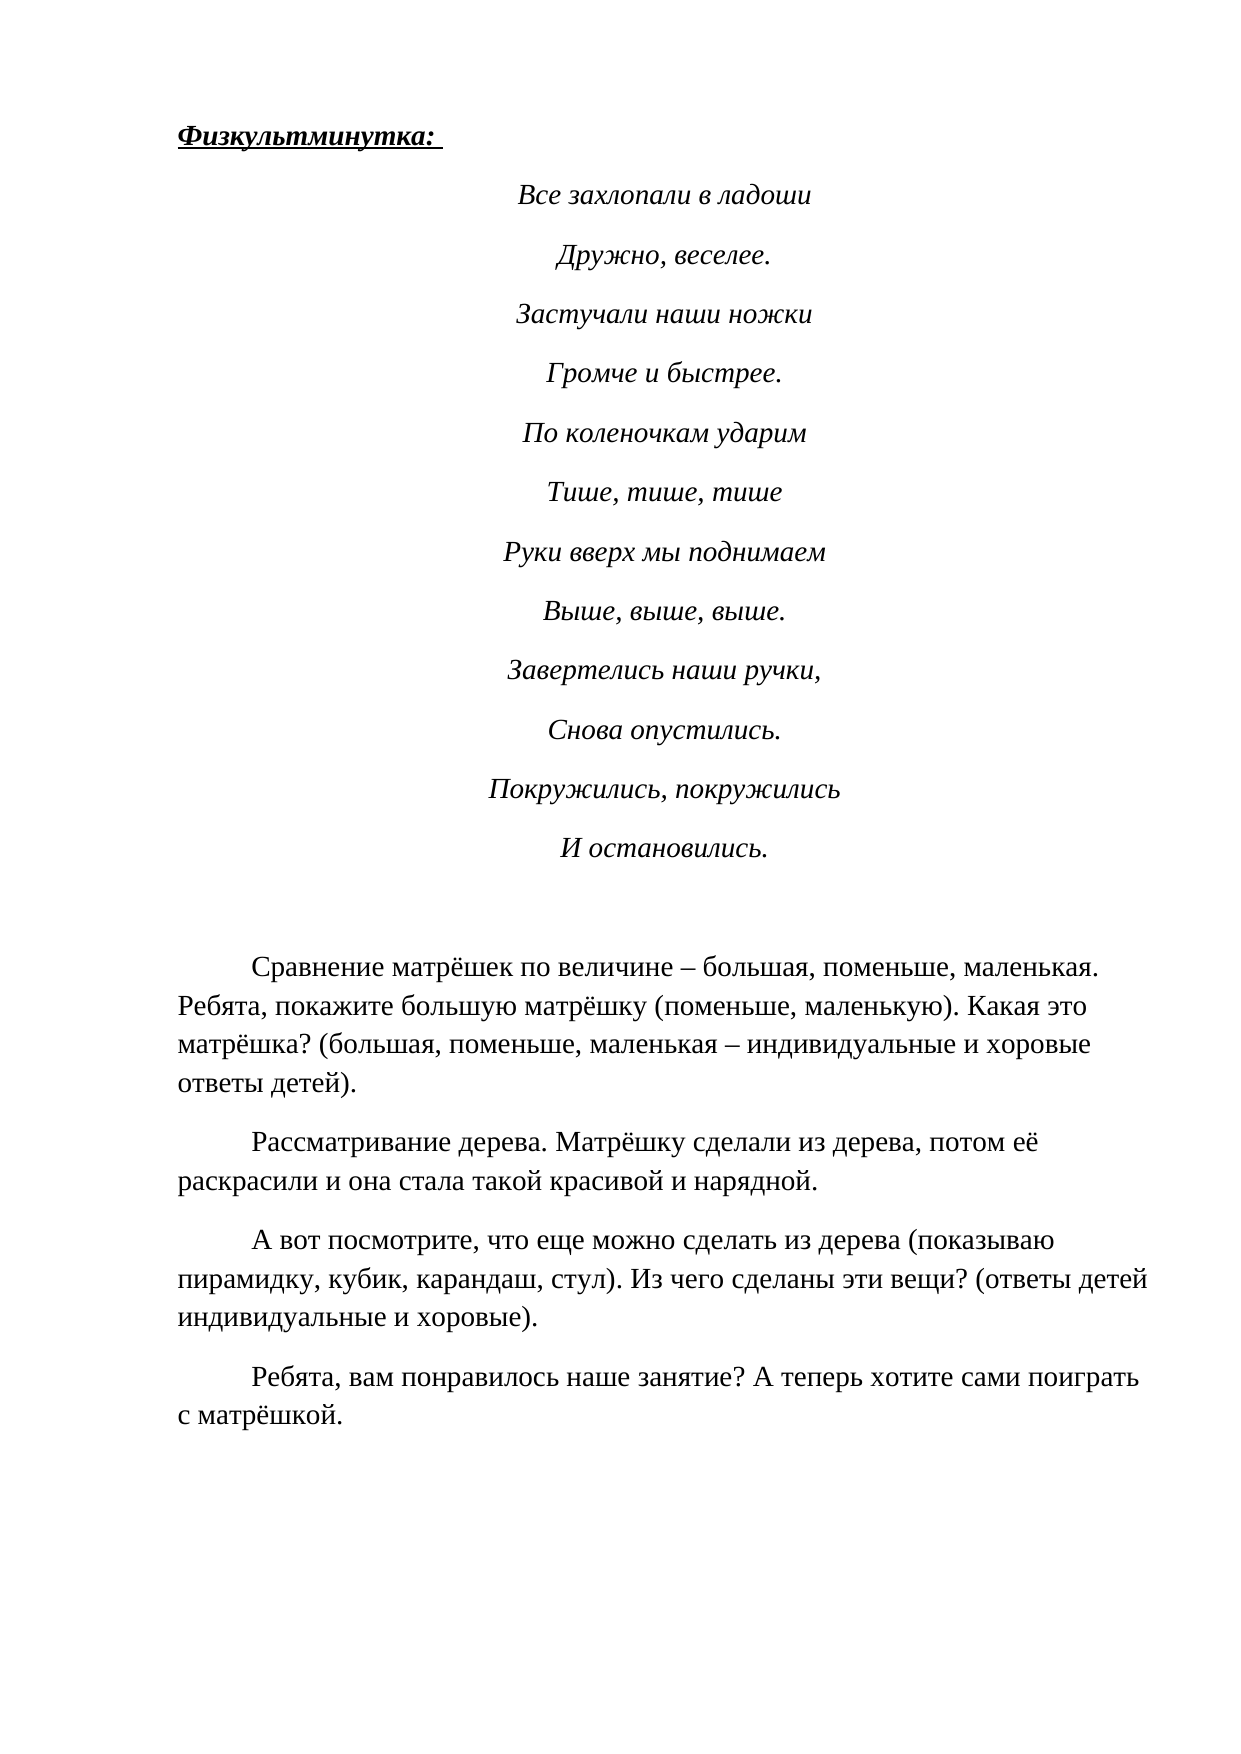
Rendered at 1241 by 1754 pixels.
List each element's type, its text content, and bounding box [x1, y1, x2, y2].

text Ребята, вам понравилось наше занятие? А теперь хотите сами поиграть с матрёшкой. [177, 1359, 1152, 1431]
text Тише, тише, тише [177, 474, 1152, 508]
text Застучали наши ножки [177, 296, 1152, 330]
text По коленочкам ударим [177, 415, 1152, 448]
text Снова опустились. [177, 712, 1152, 745]
text Завертелись наши ручки, [177, 652, 1152, 686]
text Все захлопали в ладоши [177, 177, 1152, 211]
text Покружились, покружились [177, 771, 1152, 805]
text Руки вверх мы поднимаем [177, 534, 1152, 567]
text И остановились. [177, 831, 1152, 864]
text Выше, выше, выше. [177, 593, 1152, 627]
text А вот посмотрите, что еще можно сделать из дерева (показываю пирамидку, кубик, карандаш, стул). Из чего сделаны эти вещи? (ответы детей индивидуальные и хоровые). [177, 1222, 1152, 1333]
text Рассматривание дерева. Матрёшку сделали из дерева, потом её раскрасили и она стала такой красивой и нарядной. [177, 1124, 1152, 1196]
text Громче и быстрее. [177, 356, 1152, 389]
text Физкультминутка: [177, 118, 1152, 152]
text Дружно, веселее. [177, 237, 1152, 270]
text Сравнение матрёшек по величине – большая, поменьше, маленькая. Ребята, покажите большую матрёшку (поменьше, маленькую). Какая это матрёшка? (большая, поменьше, маленькая – индивидуальные и хоровые ответы детей). [177, 949, 1152, 1098]
